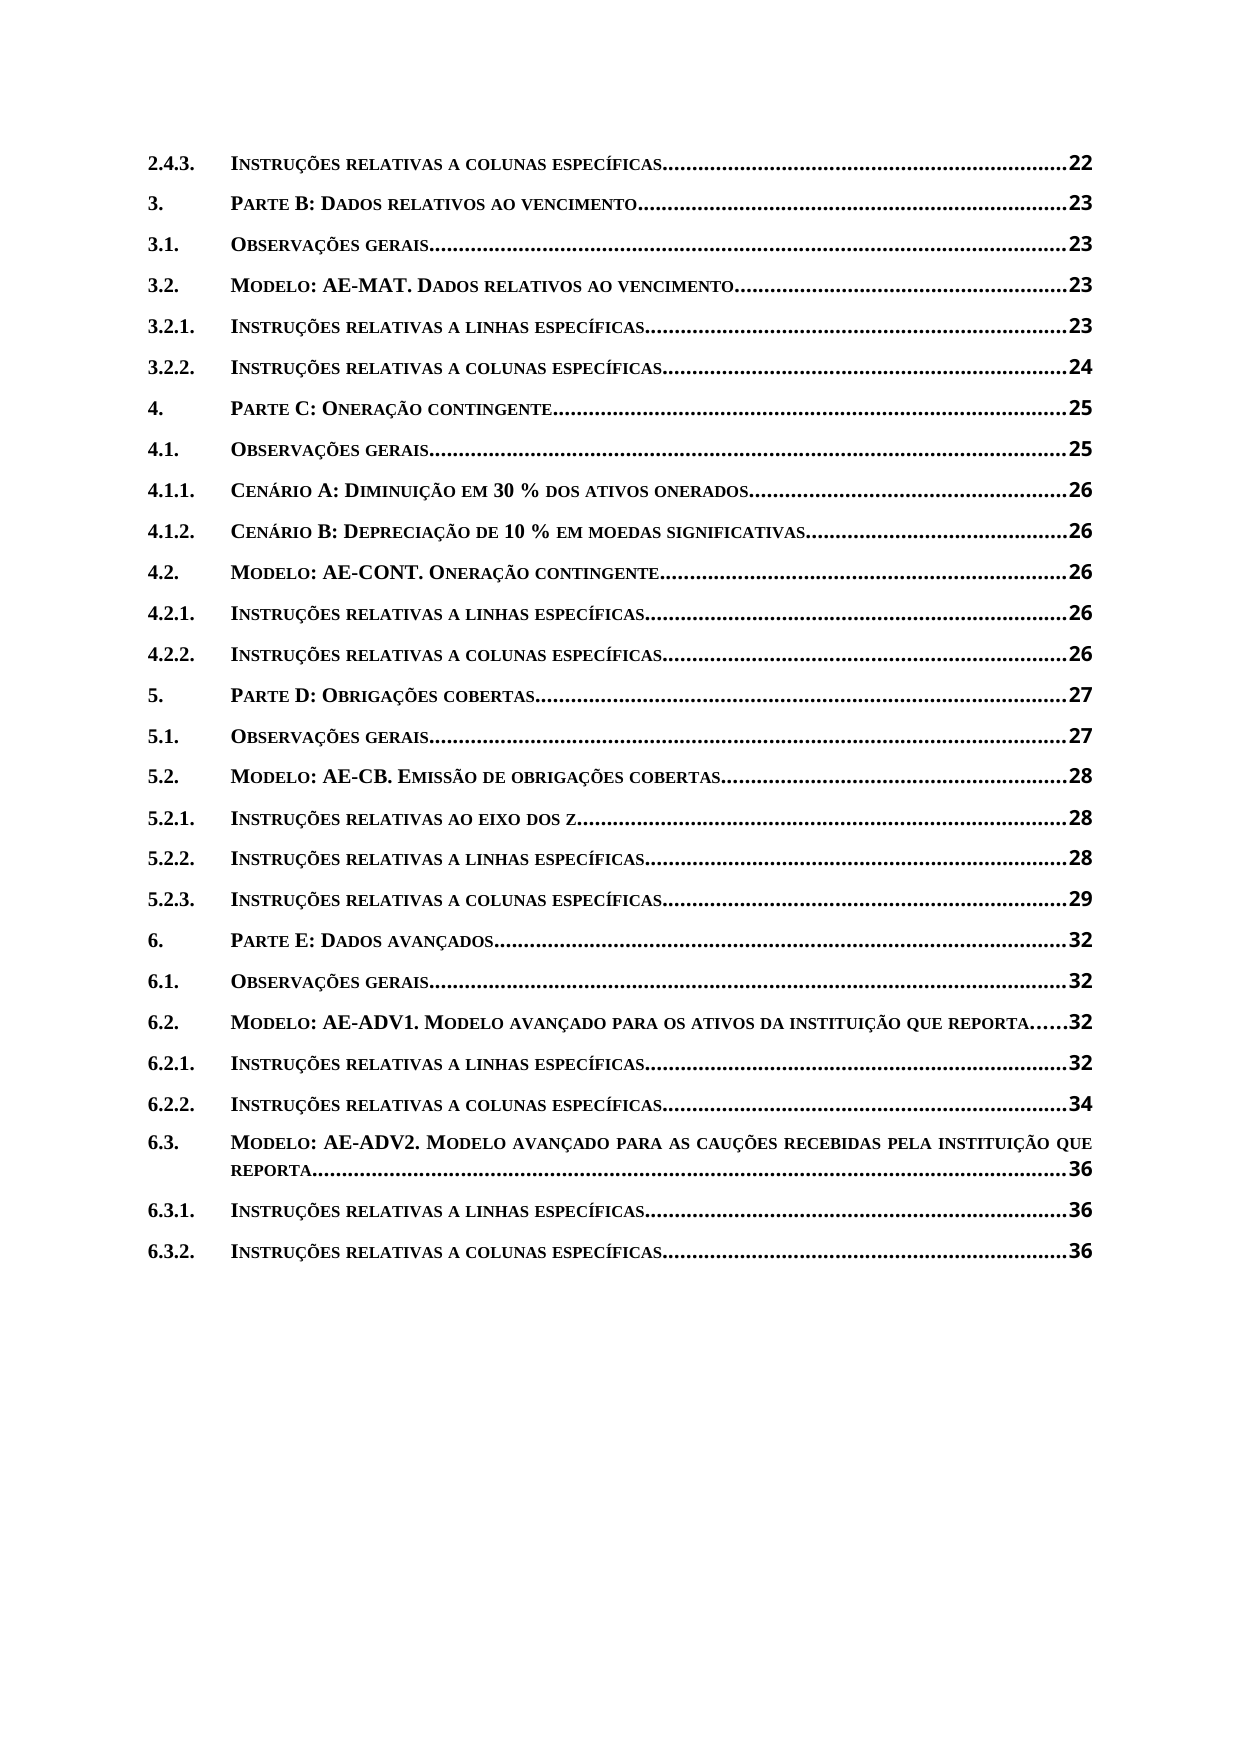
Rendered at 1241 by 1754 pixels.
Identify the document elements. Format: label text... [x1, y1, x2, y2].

text 5. Parte D: Obrigações cobertas 27 [148, 680, 1093, 708]
text 3.1. Observações gerais 23 [148, 229, 1093, 258]
text 4.1. Observações gerais 25 [148, 434, 1093, 463]
text 3.2. Modelo: AE-MAT. Dados relativos ao vencimento 23 [148, 270, 1093, 299]
text 6.2. Modelo: AE-ADV1. Modelo avançado para os ativos da instituição que reporta 32 [148, 1007, 1093, 1036]
text 2.4.3. Instruções relativas a colunas específicas 22 [148, 148, 1093, 176]
text 4.2. Modelo: AE-CONT. Oneração contingente 26 [148, 557, 1093, 585]
text 5.2.1. Instruções relativas ao eixo dos z 28 [148, 803, 1093, 831]
text 4.2.2. Instruções relativas a colunas específicas 26 [148, 639, 1093, 667]
text 5.2. Modelo: AE-CB. Emissão de obrigações cobertas 28 [148, 762, 1093, 790]
text 3.2.1. Instruções relativas a linhas específicas 23 [148, 311, 1093, 340]
text 6.3. Modelo: AE-ADV2. Modelo avançado para as cauções recebidas pela instituição que reporta 36 [148, 1130, 1093, 1183]
text 4.1.1. Cenário A: Diminuição em 30 % dos ativos onerados 26 [148, 475, 1093, 503]
text 3. Parte B: Dados relativos ao vencimento 23 [148, 188, 1093, 217]
text 5.1. Observações gerais 27 [148, 721, 1093, 749]
text 6.2.1. Instruções relativas a linhas específicas 32 [148, 1048, 1093, 1077]
text 4. Parte C: Oneração contingente 25 [148, 393, 1093, 422]
text 6.3.2. Instruções relativas a colunas específicas 36 [148, 1236, 1093, 1264]
text 4.1.2. Cenário B: Depreciação de 10 % em moedas significativas 26 [148, 516, 1093, 544]
text 5.2.3. Instruções relativas a colunas específicas 29 [148, 884, 1093, 913]
text 4.2.1. Instruções relativas a linhas específicas 26 [148, 598, 1093, 626]
text 5.2.2. Instruções relativas a linhas específicas 28 [148, 843, 1093, 872]
text 6.3.1. Instruções relativas a linhas específicas 36 [148, 1195, 1093, 1223]
text 3.2.2. Instruções relativas a colunas específicas 24 [148, 352, 1093, 381]
text 6.1. Observações gerais 32 [148, 966, 1093, 995]
text 6. Parte E: Dados avançados 32 [148, 925, 1093, 954]
text 6.2.2. Instruções relativas a colunas específicas 34 [148, 1089, 1093, 1118]
